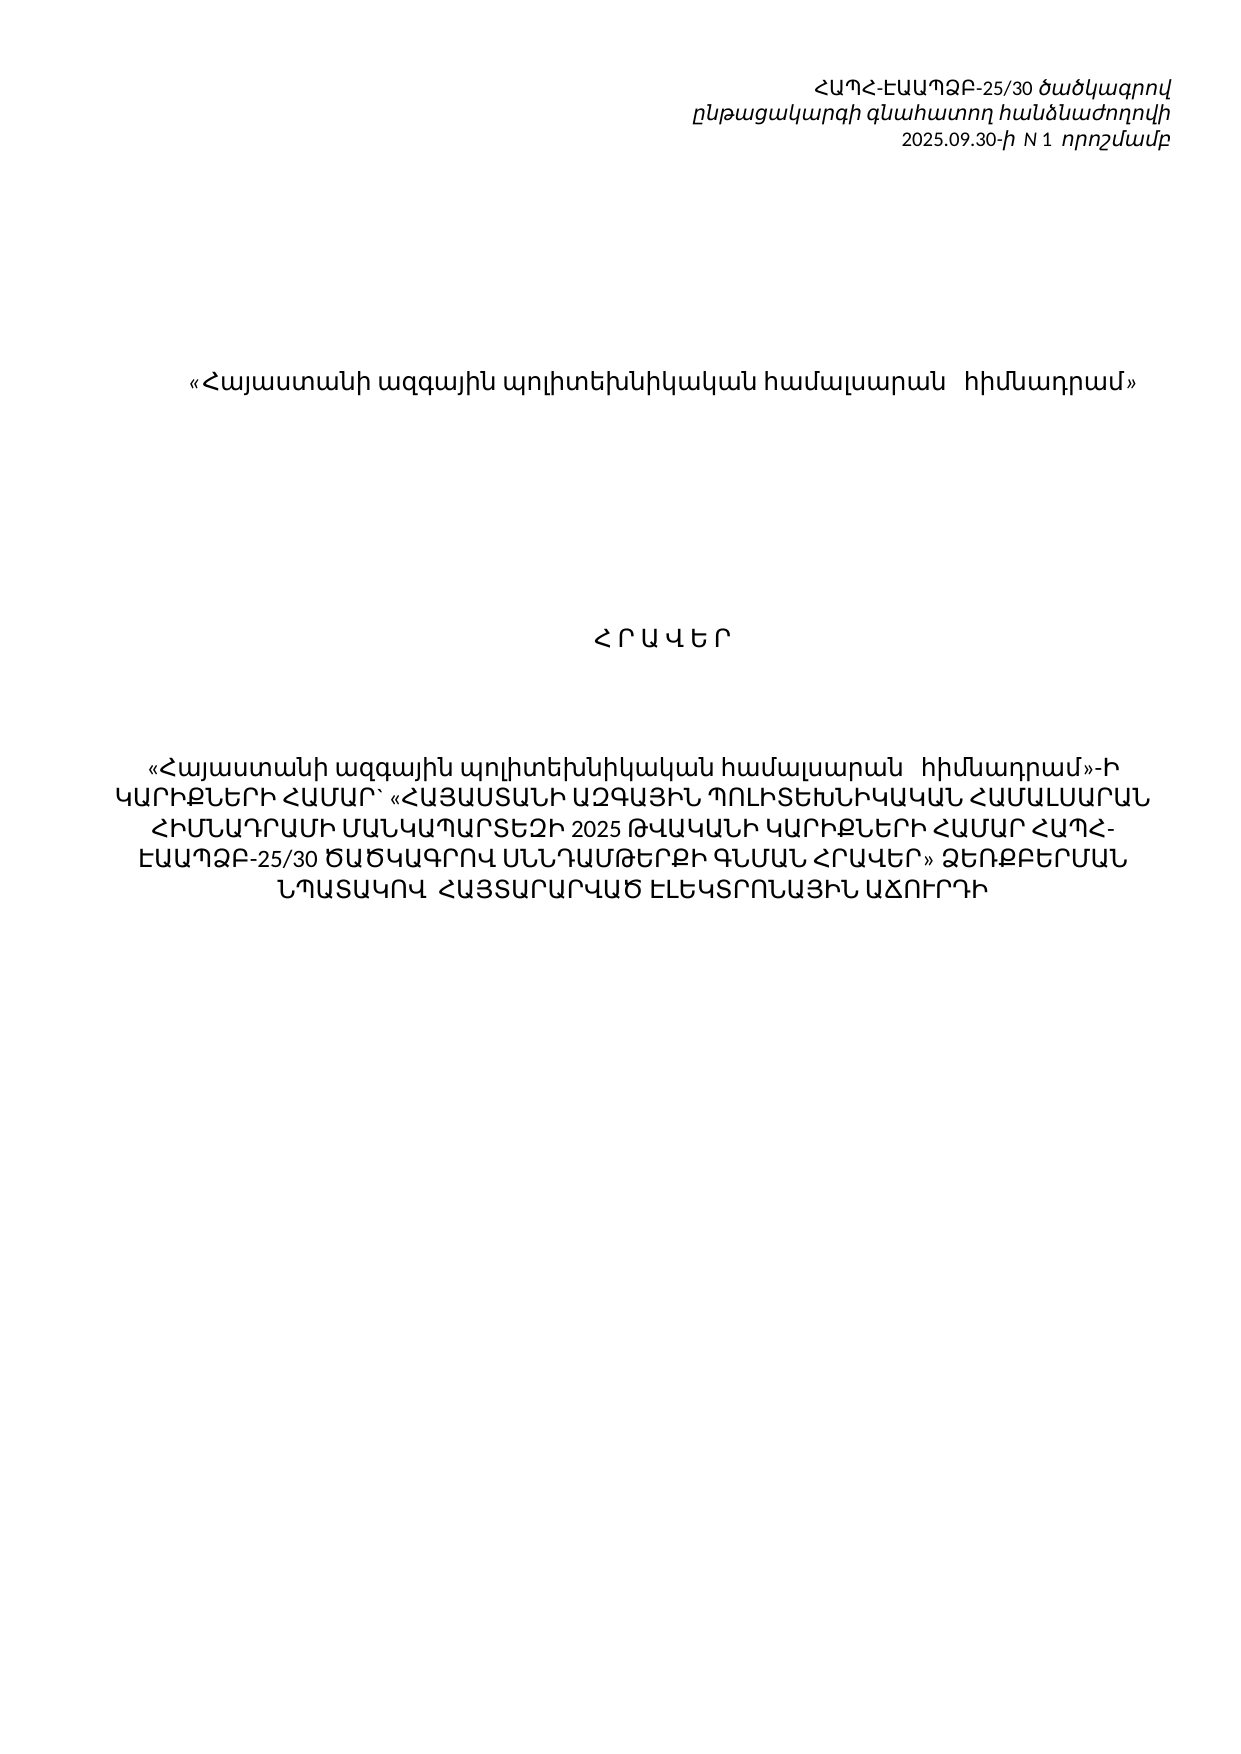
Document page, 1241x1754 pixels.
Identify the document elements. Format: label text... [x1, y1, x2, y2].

text Հ Ր Ա Վ Ե Ր [94, 623, 1172, 653]
text ՀԱՊՀ-ԷԱԱՊՁԲ-25/30 ծածկագրով [94, 75, 1171, 100]
text «Հայաստանի ազգային պոլիտեխնիկական համալսարան հիմնադրամ»-Ի ԿԱՐԻՔՆԵՐԻ ՀԱՄԱՐ` «ՀԱՅԱՍՏԱՆԻ ԱԶԳԱՅԻՆ ՊՈԼԻՏԵԽՆԻԿԱԿԱՆ ՀԱՄԱԼՍԱՐԱՆ ՀԻՄՆԱԴՐԱՄԻ ՄԱՆԿԱՊԱՐՏԵԶԻ 2025 ԹՎԱԿԱՆԻ ԿԱՐԻՔՆԵՐԻ ՀԱՄԱՐ ՀԱՊՀ-ԷԱԱՊՁԲ-25/30 ԾԱԾԿԱԳՐՈՎ ՍՆՆԴԱՄԹԵՐՔԻ ԳՆՄԱՆ ՀՐԱՎԵՐ» ՁԵՌՔԲԵՐՄԱՆ ՆՊԱՏԱԿՈՎ ՀԱՅՏԱՐԱՐՎԱԾ ԷԼԵԿՏՐՈՆԱՅԻՆ ԱՃՈՒՐԴԻ [94, 752, 1172, 904]
text ընթացակարգի գնահատող հանձնաժողովի [94, 100, 1171, 126]
text « Հայաստանի ազգային պոլիտեխնիկական համալսարան հիմնադրամ» [94, 366, 1172, 397]
text 2025.09.30 -ի N 1 որոշմամբ [94, 126, 1171, 151]
